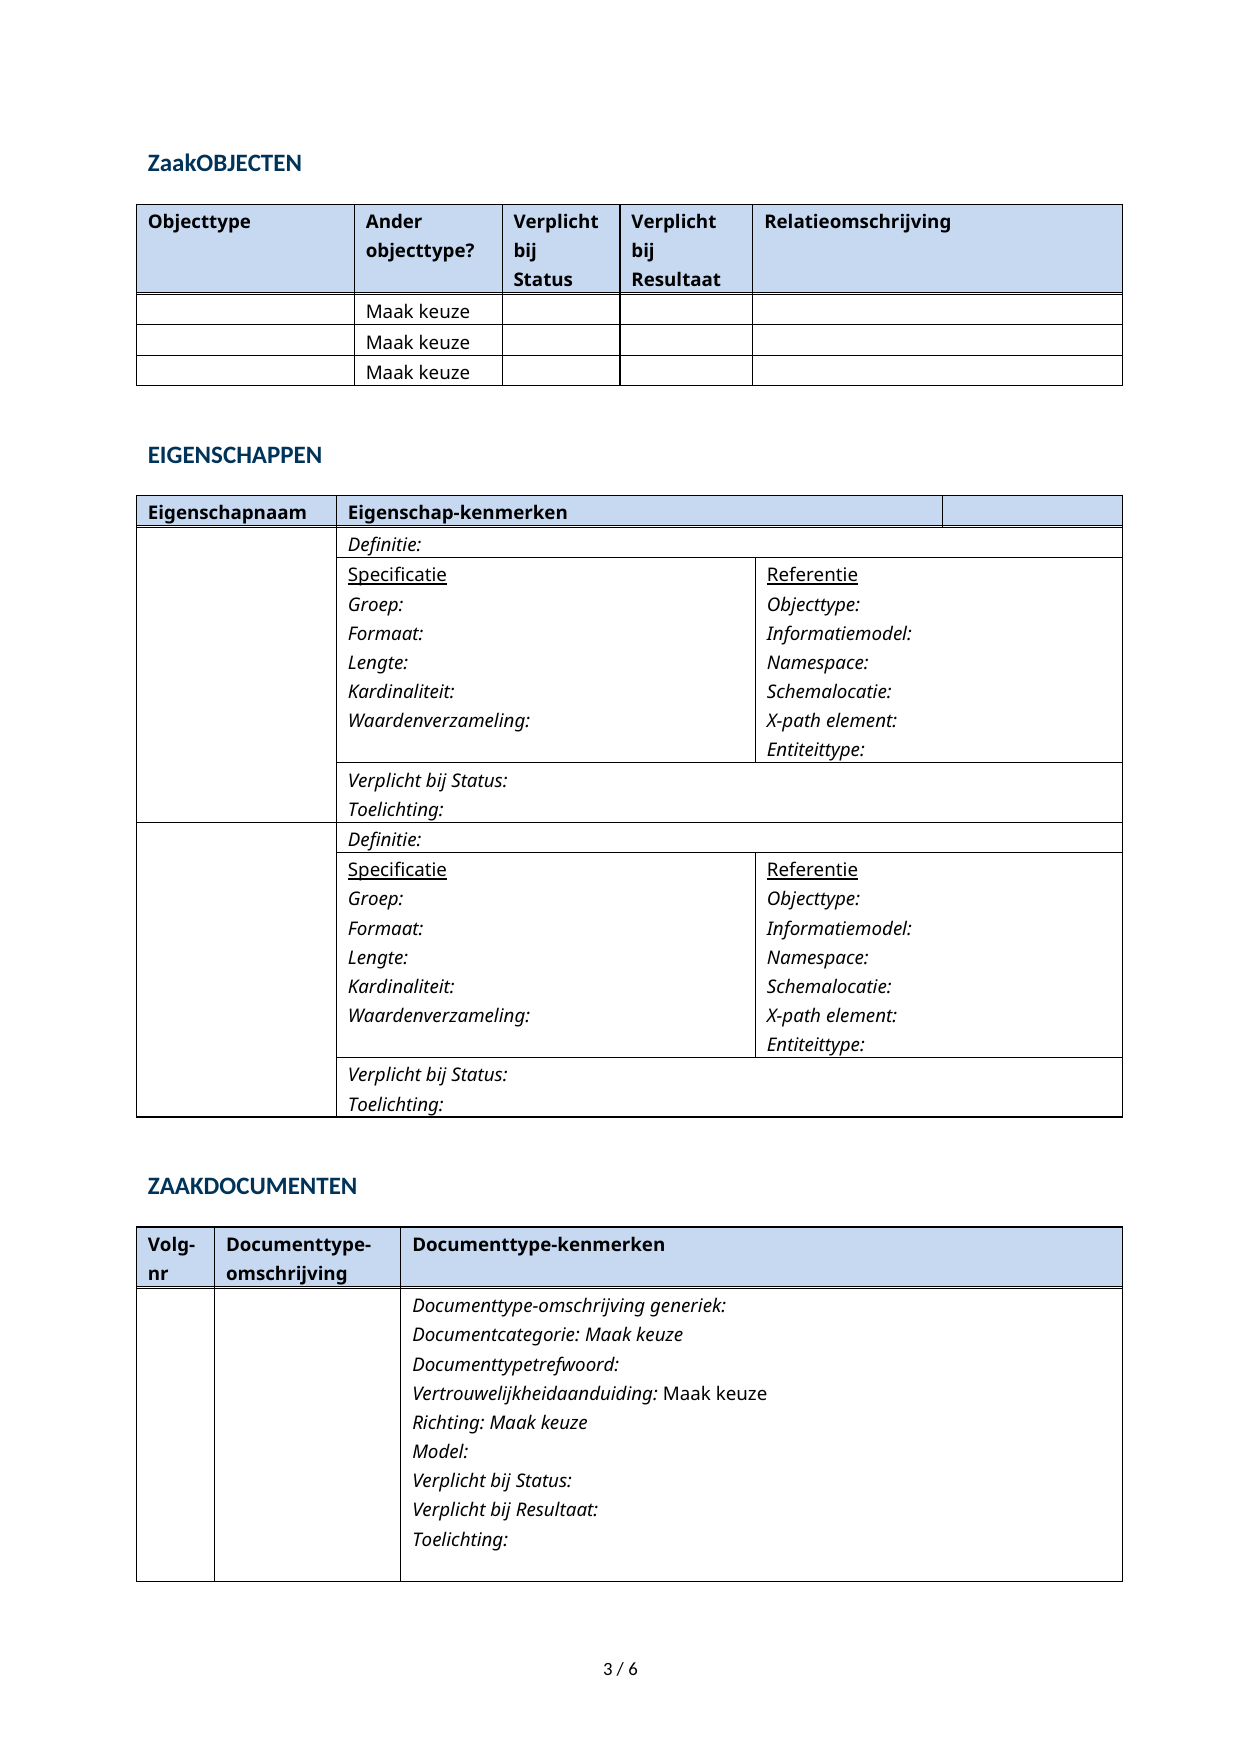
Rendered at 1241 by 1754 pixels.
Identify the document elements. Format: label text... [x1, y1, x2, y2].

table_cell [621, 356, 752, 385]
table_cell Specificatie Groep: Formaat: Lengte: Kardinaliteit: Waardenverzameling: [337, 558, 755, 762]
table_cell [753, 325, 1122, 354]
table_cell [503, 325, 619, 354]
table_header Objecttype [137, 205, 354, 292]
table_cell [355, 295, 502, 324]
text ZaakOBJECTEN [148, 148, 1093, 178]
table_header Eigenschapnaam [137, 496, 336, 525]
table_cell Definitie: [337, 528, 1122, 557]
table_cell [503, 295, 619, 324]
table_cell Referentie Objecttype: Informatiemodel: Namespace: Schemalocatie: X-path element: Entiteittype: [756, 853, 1122, 1057]
table_header Volg-nr [137, 1228, 214, 1286]
table_cell [621, 325, 752, 354]
table_cell [137, 1289, 214, 1581]
table_header Verplicht bij Resultaat [621, 205, 752, 292]
table_cell [621, 295, 752, 324]
table_header Verplicht bij Status [503, 205, 619, 292]
table_cell Referentie Objecttype: Informatiemodel: Namespace: Schemalocatie: X-path element: Entiteittype: [756, 558, 1122, 762]
table_cell [137, 356, 354, 385]
table_cell [753, 295, 1122, 324]
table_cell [401, 1289, 1122, 1581]
table_header Eigenschap-kenmerken [337, 496, 942, 525]
table_header Documenttype-kenmerken [401, 1228, 1122, 1286]
table_cell [137, 295, 354, 324]
text ZAAKDOCUMENTEN [148, 1171, 1093, 1201]
table_header Documenttype-omschrijving [215, 1228, 400, 1286]
table_cell [137, 325, 354, 354]
table_cell [355, 356, 502, 385]
table_cell [355, 325, 502, 354]
table_header [943, 496, 1122, 525]
table_cell [137, 528, 336, 822]
table_cell Specificatie Groep: Formaat: Lengte: Kardinaliteit: Waardenverzameling: [337, 853, 755, 1057]
table_cell [137, 823, 336, 1116]
text EIGENSCHAPPEN [148, 439, 1093, 469]
table_header Relatieomschrijving [753, 205, 1122, 292]
table_header Ander objecttype? [355, 205, 502, 292]
table_cell Definitie: [337, 823, 1122, 852]
table_cell [753, 356, 1122, 385]
table_cell [503, 356, 619, 385]
table_cell Verplicht bij Status: Toelichting: [337, 1058, 1122, 1116]
table_cell Verplicht bij Status: Toelichting: [337, 763, 1122, 822]
table_cell [215, 1289, 400, 1581]
